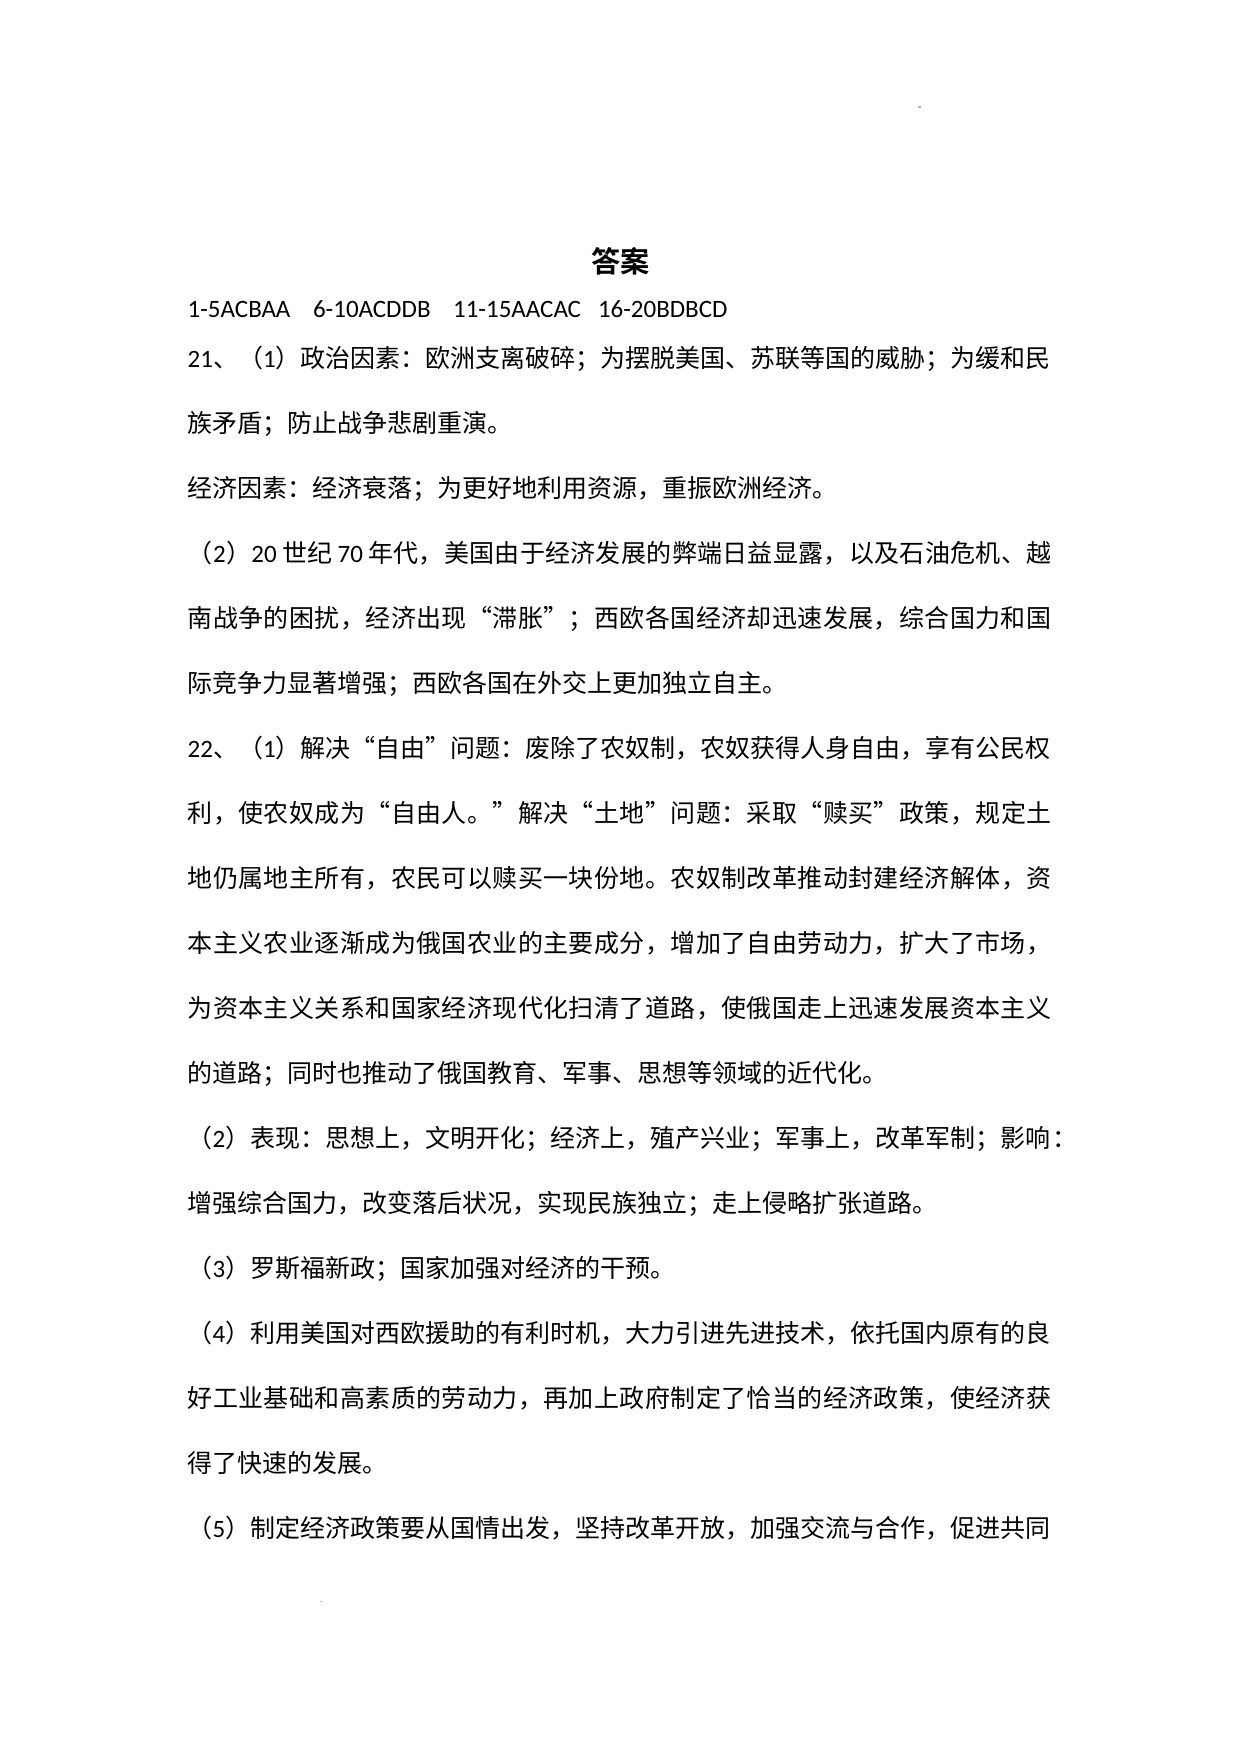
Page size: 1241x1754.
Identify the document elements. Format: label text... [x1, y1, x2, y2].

list 答案 [187, 227, 1053, 292]
list 经济因素：经济衰落；为更好地利用资源，重振欧洲经济。 [187, 454, 1053, 519]
list （2）表现：思想上，文明开化；经济上，殖产兴业；军事上，改革军制；影响：增强综合国力，改变落后状况，实现民族独立；走上侵略扩张道路。 [187, 1104, 1053, 1234]
list 22、（1）解决“自由”问题：废除了农奴制，农奴获得人身自由，享有公民权利，使农奴成为“自由人。”解决“土地”问题：采取“赎买”政策，规定土地仍属地主所有，农民可以赎买一块份地。农奴制改革推动封建经济解体，资本主义农业逐渐成为俄国农业的主要成分，增加了自由劳动力，扩大了市场，为资本主义关系和国家经济现代化扫清了道路，使俄国走上迅速发展资本主义的道路；同时也推动了俄国教育、军事、思想等领域的近代化。 [187, 714, 1053, 1104]
list （2）20世纪70年代，美国由于经济发展的弊端日益显露，以及石油危机、越南战争的困扰，经济出现“滞胀”；西欧各国经济却迅速发展，综合国力和国际竞争力显著增强；西欧各国在外交上更加独立自主。 [187, 519, 1053, 714]
list 1-5ACBAA 6-10ACDDB 11-15AACAC 16-20BDBCD [187, 292, 1053, 324]
list （3）罗斯福新政；国家加强对经济的干预。 [187, 1234, 1053, 1299]
list 21、（1）政治因素：欧洲支离破碎；为摆脱美国、苏联等国的威胁；为缓和民族矛盾；防止战争悲剧重演。 [187, 324, 1053, 454]
list （4）利用美国对西欧援助的有利时机，大力引进先进技术，依托国内原有的良好工业基础和高素质的劳动力，再加上政府制定了恰当的经济政策，使经济获得了快速的发展。 [187, 1299, 1053, 1494]
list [187, 1494, 1053, 1559]
